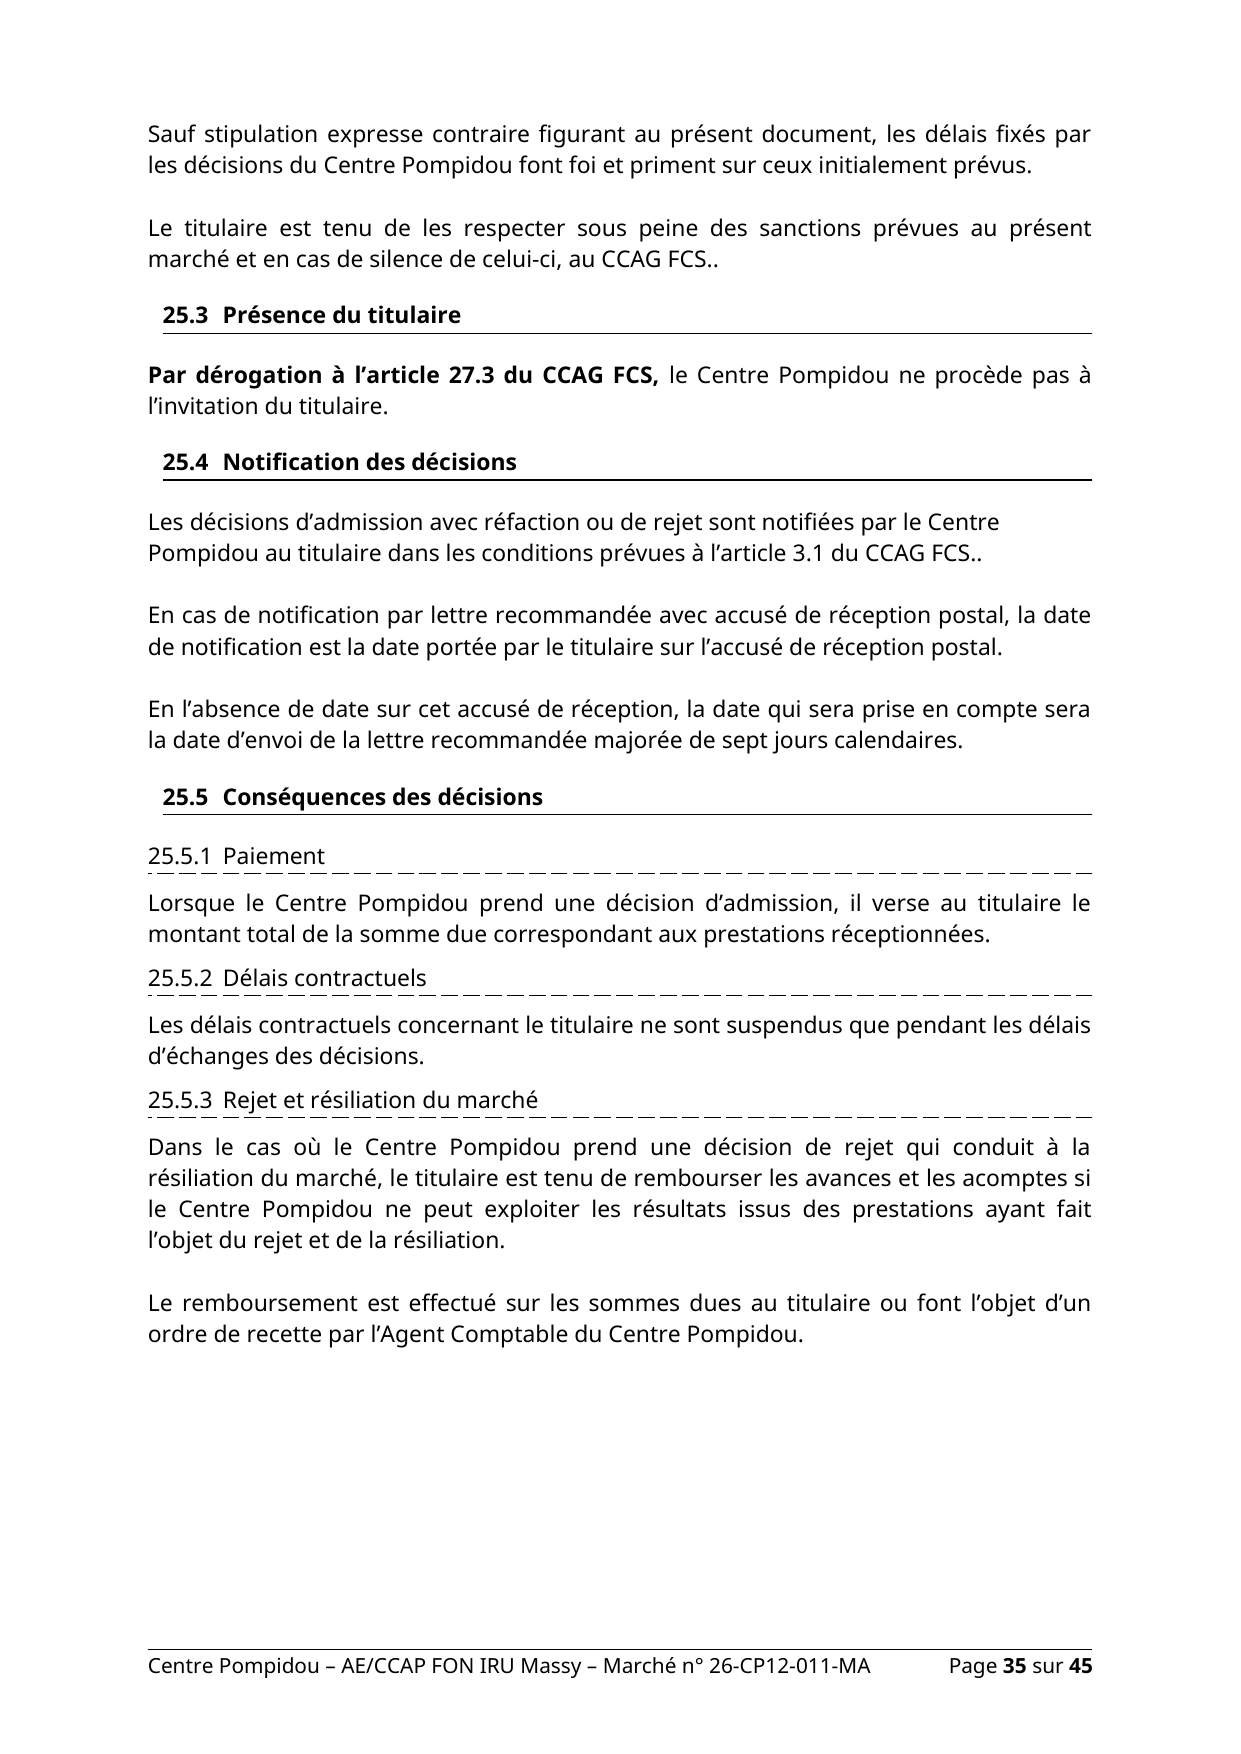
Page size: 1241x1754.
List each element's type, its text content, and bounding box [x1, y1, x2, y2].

subtitle Rejet et résiliation du marché [148, 1084, 1092, 1118]
subtitle Paiement [148, 840, 1092, 874]
subtitle Conséquences des décisions [162, 781, 1092, 815]
text Lorsque le Centre Pompidou prend une décision d’admission, il verse au titulaire le montant total de la somme due correspondant aux prestations réceptionnées. [148, 887, 1092, 949]
text Le remboursement est effectué sur les sommes dues au titulaire ou font l’objet d’un ordre de recette par l’Agent Comptable du Centre Pompidou. [148, 1287, 1092, 1349]
text Les décisions d’admission avec réfaction ou de rejet sont notifiées par le Centre Pompidou au titulaire dans les conditions prévues à l’article 3.1 du CCAG FCS.. [148, 506, 1092, 568]
subtitle Notification des décisions [162, 446, 1092, 481]
text Les délais contractuels concernant le titulaire ne sont suspendus que pendant les délais d’échanges des décisions. [148, 1009, 1092, 1071]
subtitle Présence du titulaire [162, 299, 1092, 334]
text En l’absence de date sur cet accusé de réception, la date qui sera prise en compte sera la date d’envoi de la lettre recommandée majorée de sept jours calendaires. [148, 693, 1092, 756]
text Dans le cas où le Centre Pompidou prend une décision de rejet qui conduit à la résiliation du marché, le titulaire est tenu de rembourser les avances et les acomptes si le Centre Pompidou ne peut exploiter les résultats issus des prestations ayant fait l’objet du rejet et de la résiliation. [148, 1131, 1092, 1256]
subtitle Délais contractuels [148, 962, 1092, 996]
text Par dérogation à l’article 27.3 du CCAG FCS, le Centre Pompidou ne procède pas à l’invitation du titulaire. [148, 359, 1092, 421]
text En cas de notification par lettre recommandée avec accusé de réception postal, la date de notification est la date portée par le titulaire sur l’accusé de réception postal. [148, 599, 1092, 662]
text Le titulaire est tenu de les respecter sous peine des sanctions prévues au présent marché et en cas de silence de celui-ci, au CCAG FCS.. [148, 212, 1092, 274]
text Sauf stipulation expresse contraire figurant au présent document, les délais fixés par les décisions du Centre Pompidou font foi et priment sur ceux initialement prévus. [148, 118, 1092, 181]
